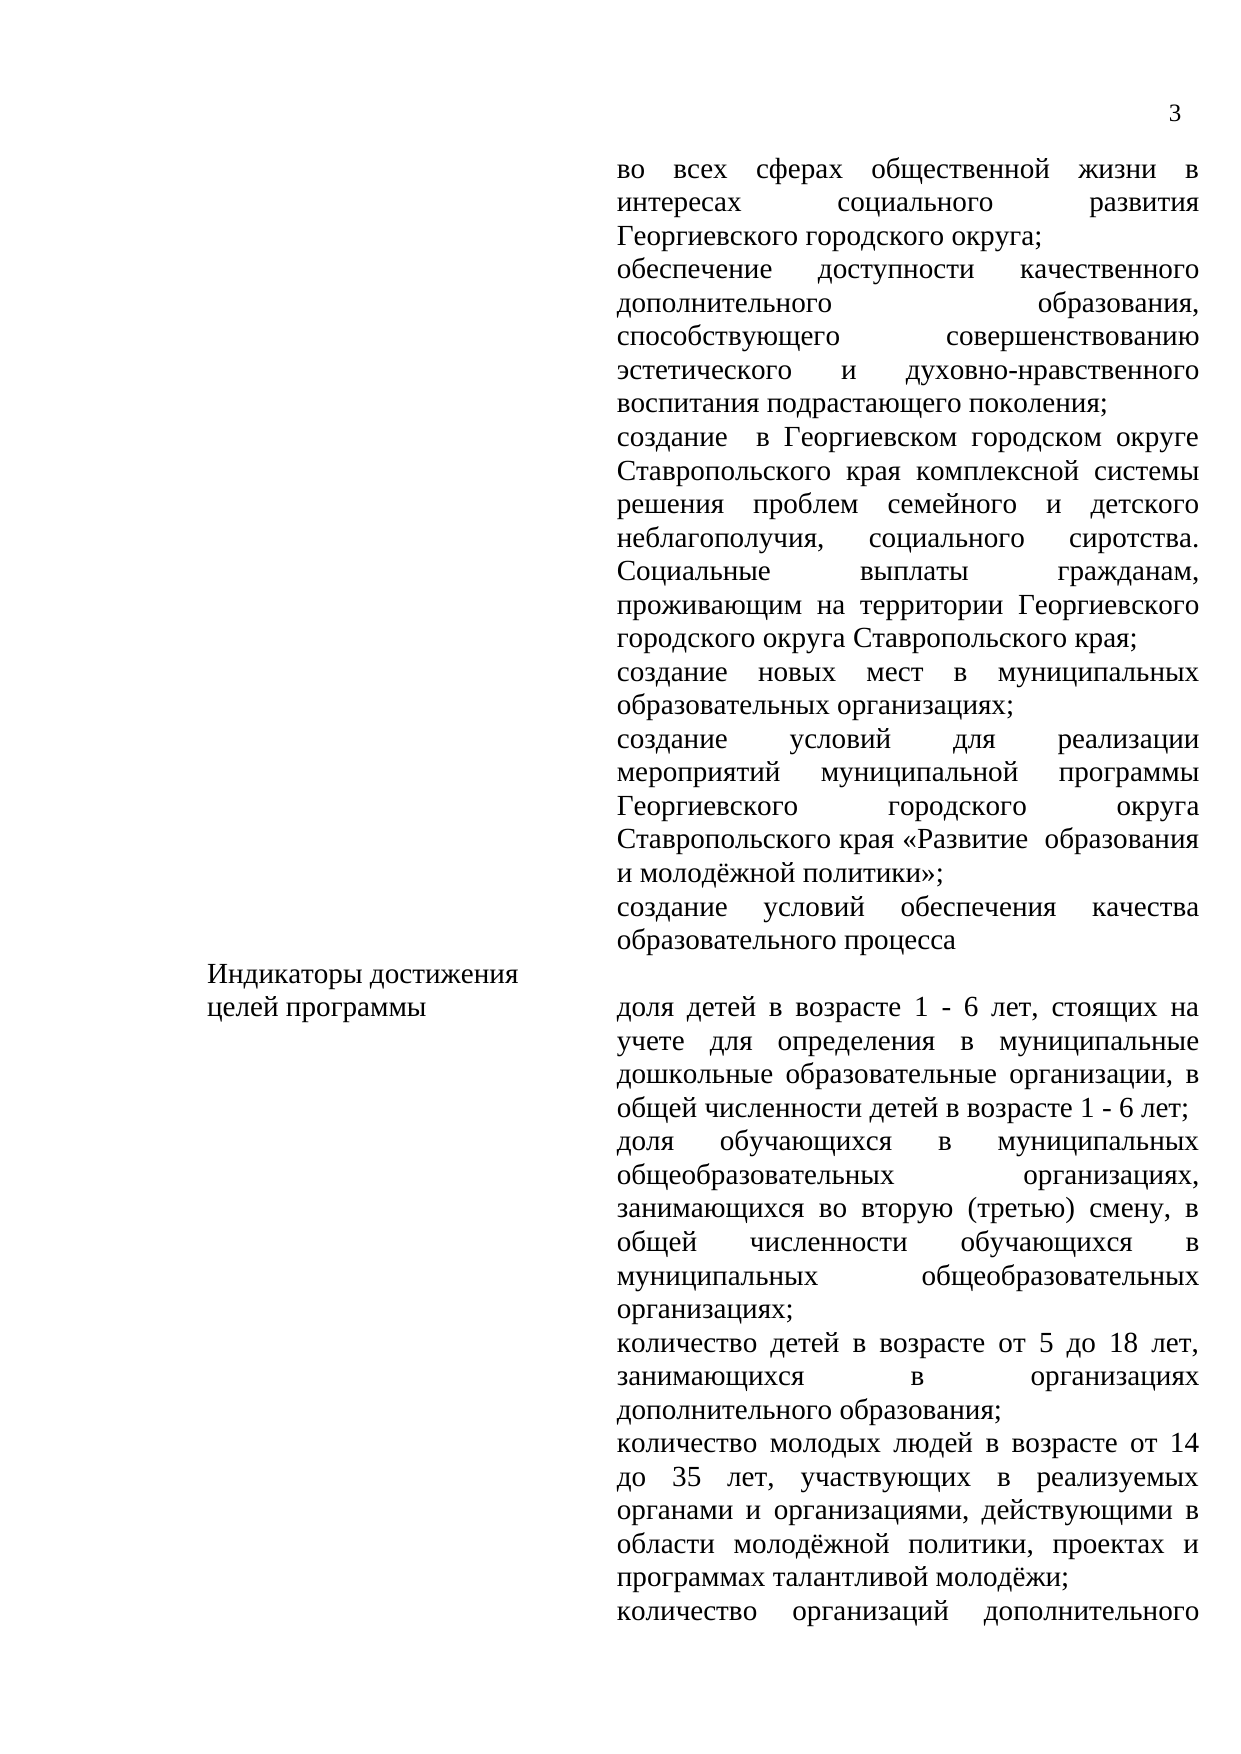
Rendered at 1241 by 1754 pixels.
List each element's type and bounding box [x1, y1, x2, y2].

table_cell [605, 151, 1211, 1627]
table_cell [196, 151, 605, 1627]
